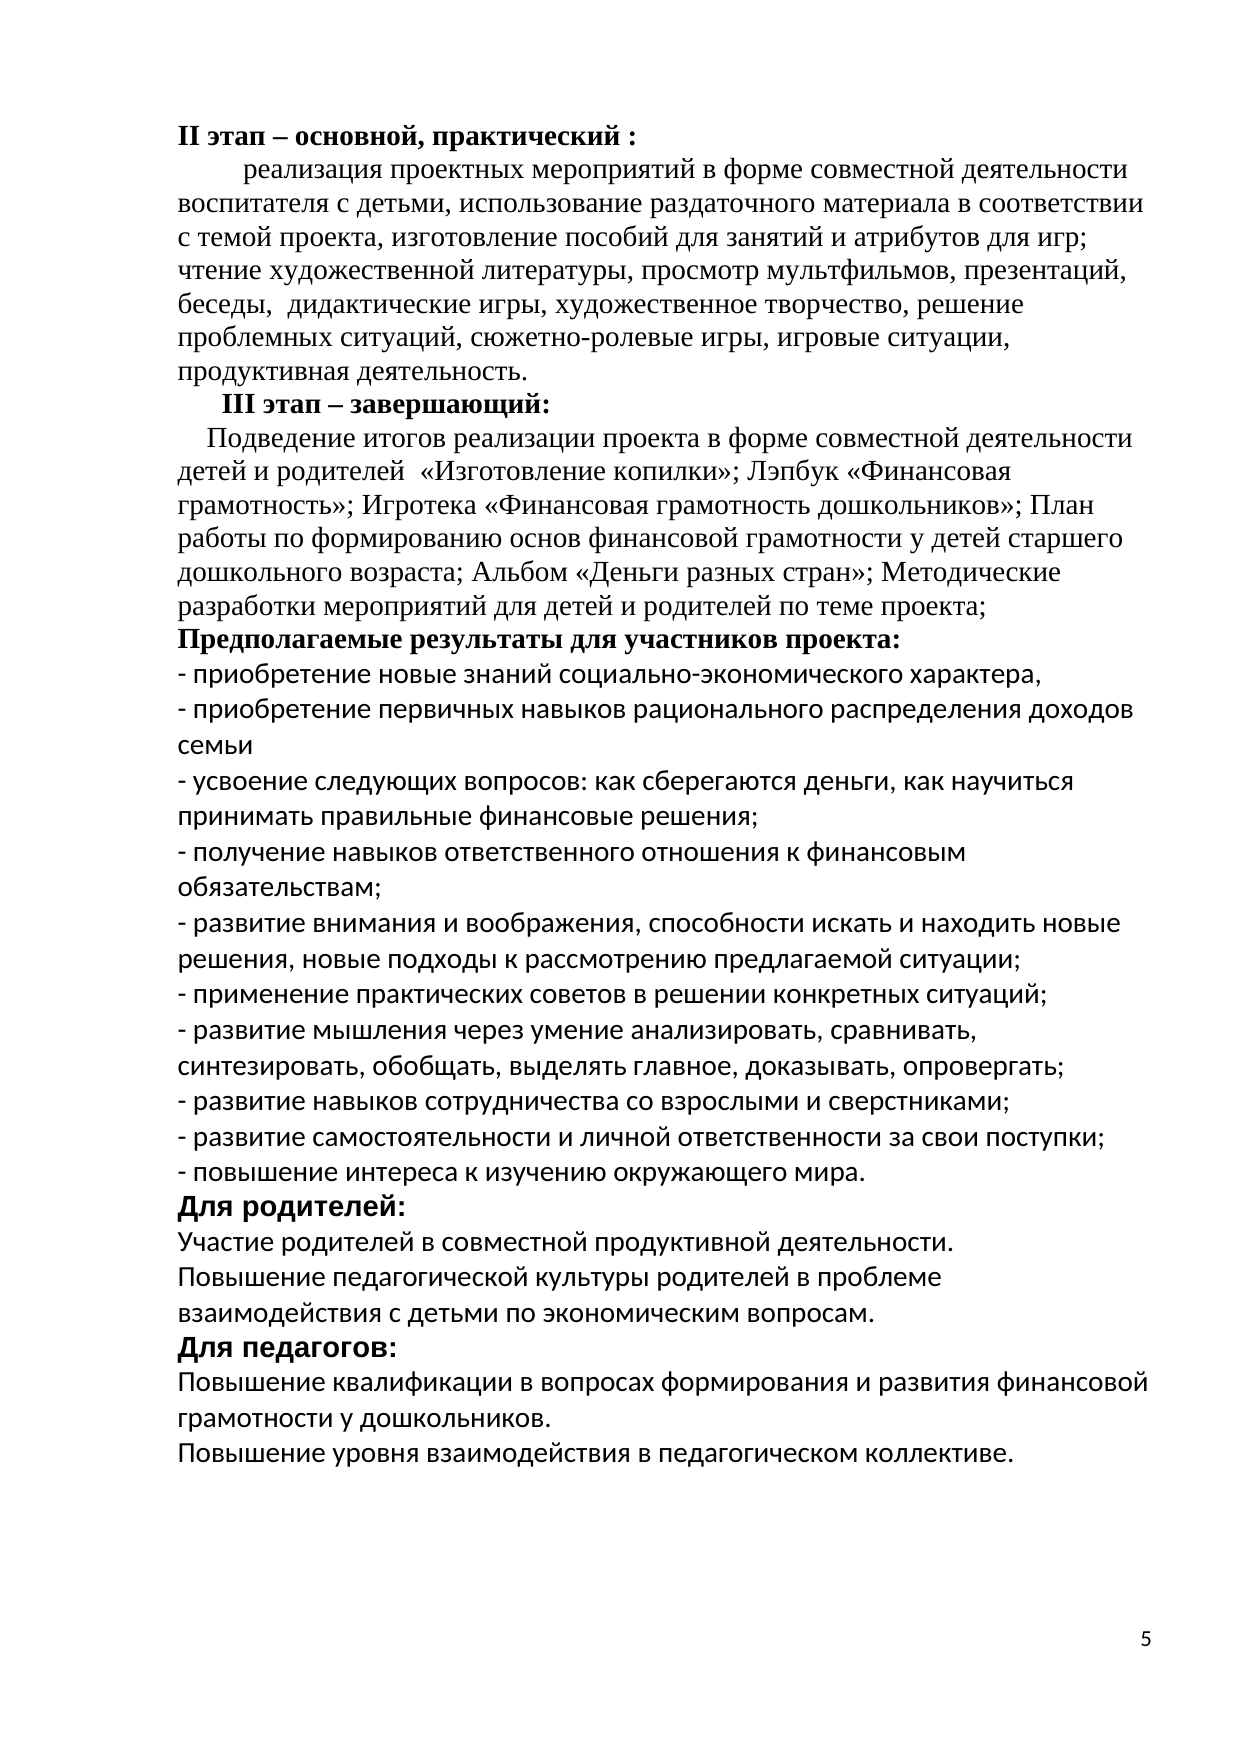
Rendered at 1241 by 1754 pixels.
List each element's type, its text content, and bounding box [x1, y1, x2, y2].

text III этап – завершающий: [177, 386, 1152, 420]
text Подведение итогов реализации проекта в форме совместной деятельности детей и родителей «Изготовление копилки»; Лэпбук «Финансовая грамотность»; Игротека «Финансовая грамотность дошкольников»; План работы по формированию основ финансовой грамотности у детей старшего дошкольного возраста; Альбом «Деньги разных стран»; Методические разработки мероприятий для детей и родителей по теме проекта; [177, 420, 1152, 621]
text Предполагаемые результаты для участников проекта: [177, 621, 1152, 655]
text Для родителей: Участие родителей в совместной продуктивной деятельности. Повышение педагогической культуры родителей в проблеме взаимодействия с детьми по экономическим вопросам. [177, 1189, 1152, 1329]
text II этап – основной, практический : [177, 118, 1152, 152]
text - приобретение новые знаний социально-экономического характера, - приобретение первичных навыков рационального распределения доходов семьи - усвоение следующих вопросов: как сберегаются деньги, как научиться принимать правильные финансовые решения; - получение навыков ответственного отношения к финансовым обязательствам; - развитие внимания и воображения, способности искать и находить новые решения, новые подходы к рассмотрению предлагаемой ситуации; - применение практических советов в решении конкретных ситуаций; - развитие мышления через умение анализировать, сравнивать, синтезировать, обобщать, выделять главное, доказывать, опровергать; - развитие навыков сотрудничества со взрослыми и сверстниками; - развитие самостоятельности и личной ответственности за свои поступки; - повышение интереса к изучению окружающего мира. [177, 655, 1152, 1189]
text Для педагогов: Повышение квалификации в вопросах формирования и развития финансовой грамотности у дошкольников. Повышение уровня взаимодействия в педагогическом коллективе. [177, 1329, 1152, 1470]
text реализация проектных мероприятий в форме совместной деятельности воспитателя с детьми, использование раздаточного материала в соответствии с темой проекта, изготовление пособий для занятий и атрибутов для игр; чтение художественной литературы, просмотр мультфильмов, презентаций, беседы, дидактические игры, художественное творчество, решение проблемных ситуаций, сюжетно-ролевые игры, игровые ситуации, продуктивная деятельность. [177, 152, 1152, 386]
